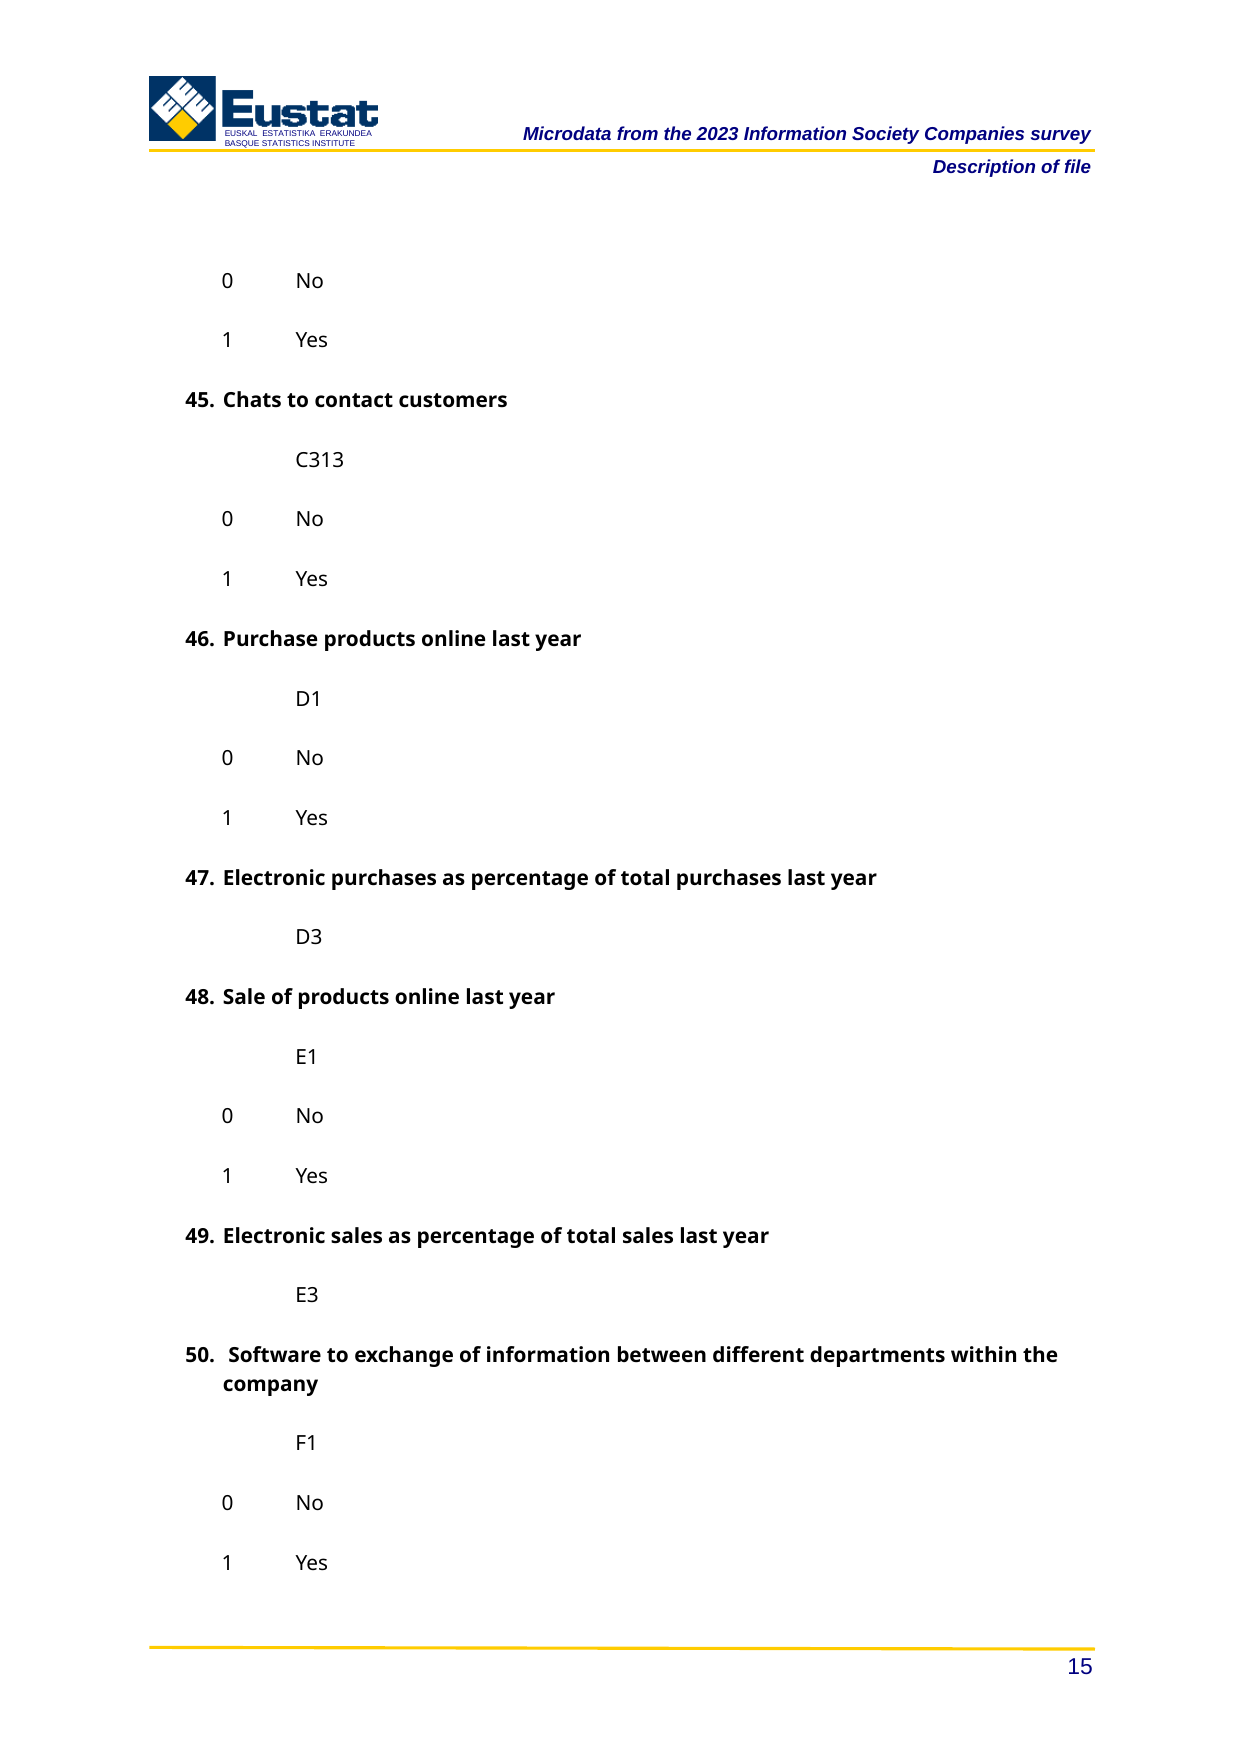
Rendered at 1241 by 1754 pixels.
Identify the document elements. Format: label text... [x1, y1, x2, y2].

list E3 [295, 1281, 1092, 1309]
list 0 No [221, 504, 1092, 533]
list D1 [295, 684, 1092, 712]
list 0 No [221, 1101, 1092, 1130]
picture [149, 76, 378, 141]
list Electronic purchases as percentage of total purchases last year [185, 863, 1092, 891]
list 1 Yes [148, 326, 1092, 354]
list E1 [295, 1042, 1092, 1070]
list Sale of products online last year [185, 982, 1092, 1011]
list 1 Yes [148, 1161, 1092, 1189]
list Purchase products online last year [185, 624, 1092, 652]
list 0 No [221, 1488, 1092, 1516]
list F1 [295, 1428, 1092, 1457]
list 1 Yes [148, 1548, 1092, 1576]
list 0 No [221, 266, 1092, 294]
list Software to exchange of information between different departments within the company [185, 1340, 1092, 1397]
list 0 No [221, 743, 1092, 772]
list 1 Yes [148, 803, 1092, 831]
list 1 Yes [148, 564, 1092, 593]
list C313 [295, 445, 1092, 473]
list Chats to contact customers [185, 385, 1092, 414]
list Electronic sales as percentage of total sales last year [185, 1221, 1092, 1249]
list D3 [295, 922, 1092, 951]
